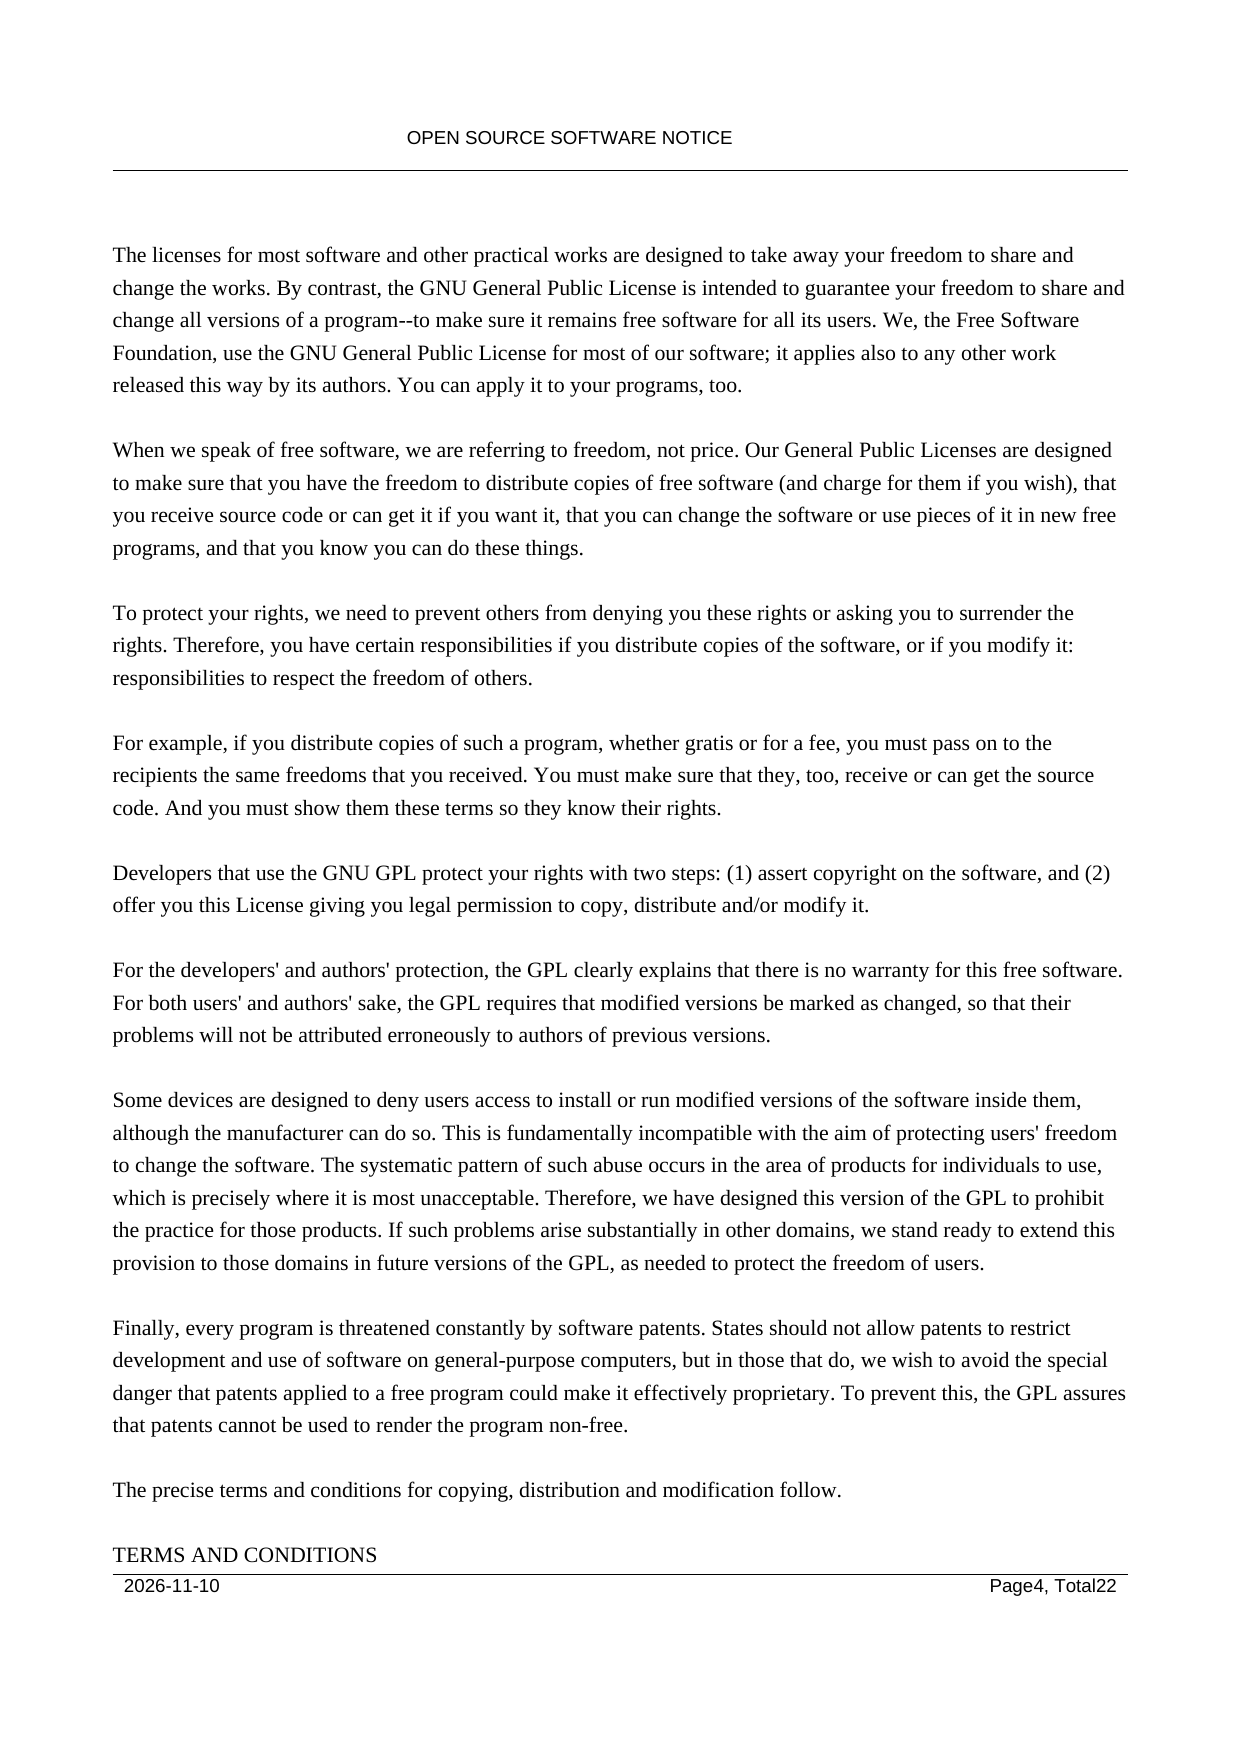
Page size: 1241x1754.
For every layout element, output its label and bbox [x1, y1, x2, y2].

text [112, 206, 1128, 1571]
